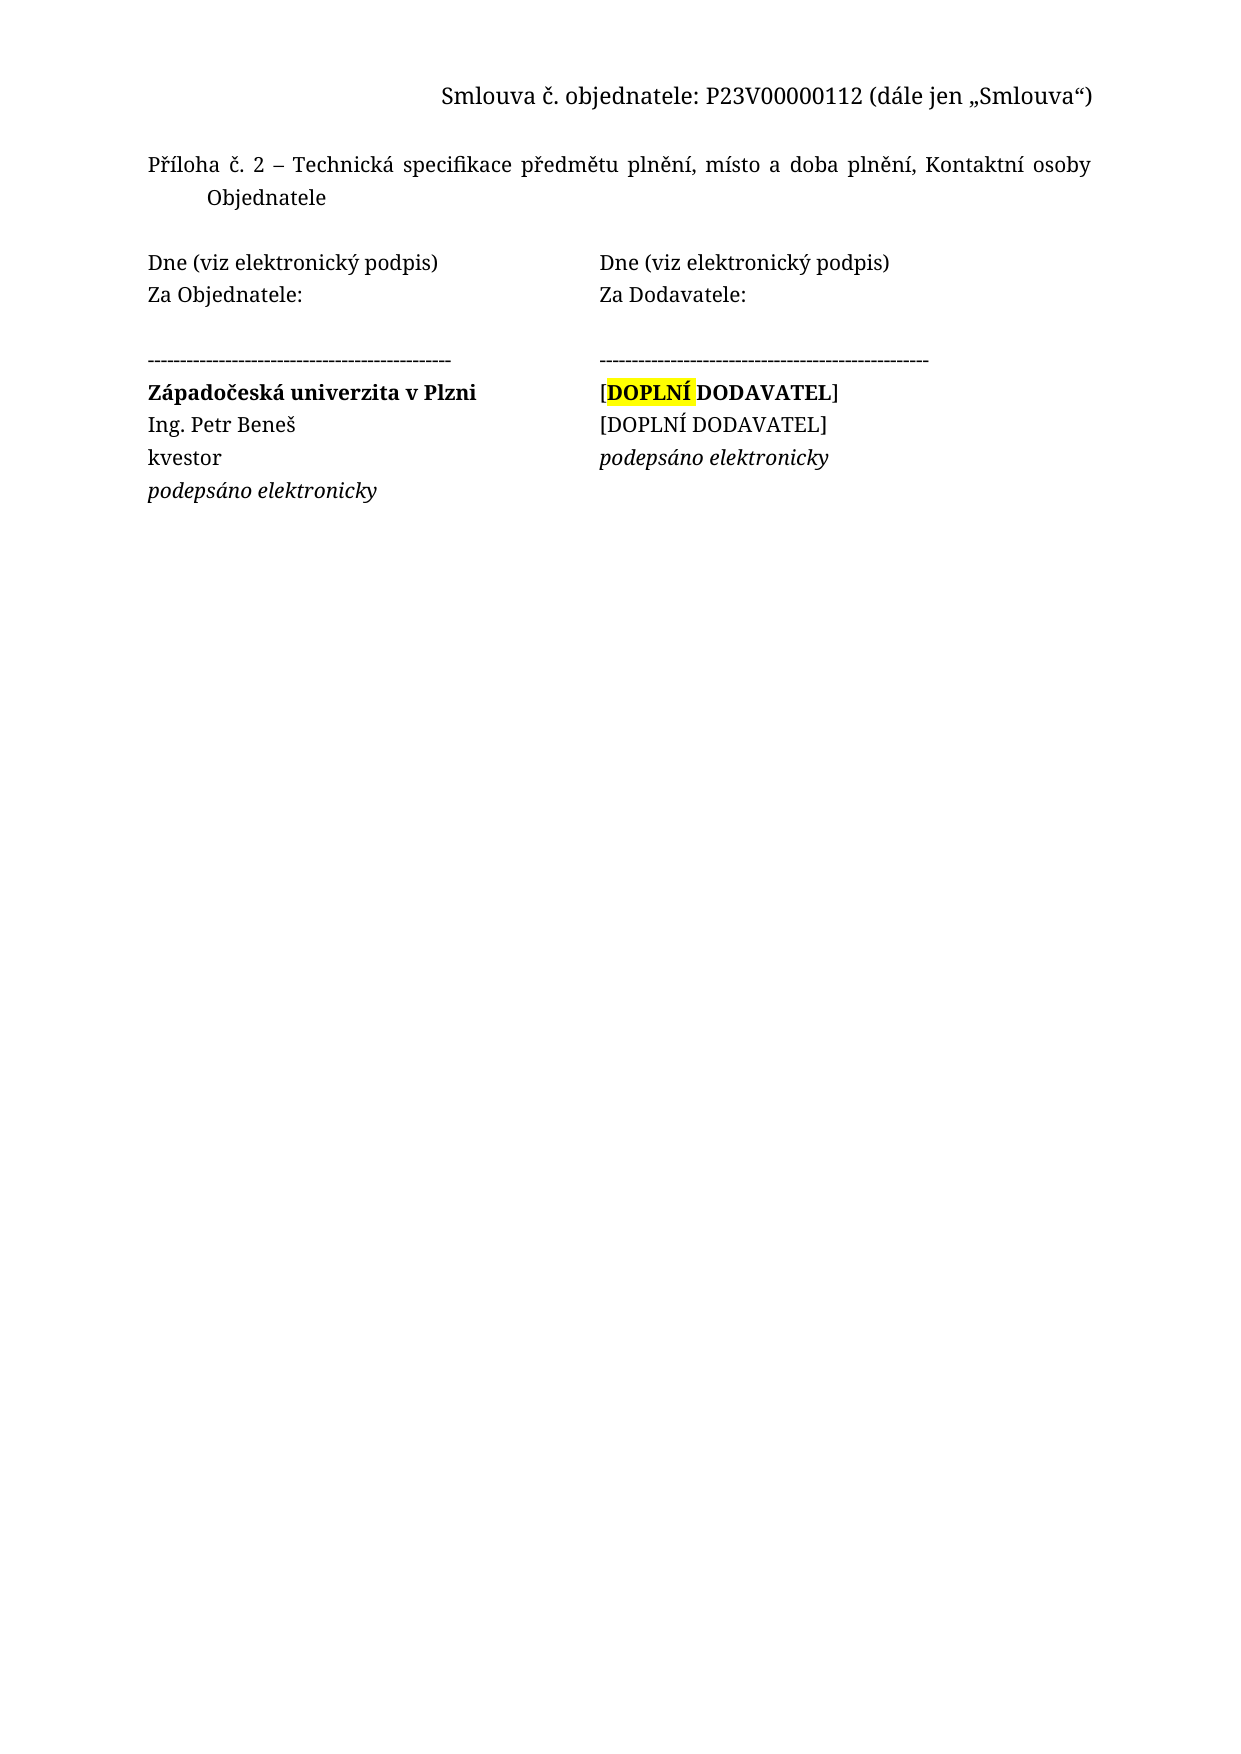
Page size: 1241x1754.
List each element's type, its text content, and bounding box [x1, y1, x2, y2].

table_header Dne (viz elektronický podpis) Za Dodavatele: --------------------------------------------------- [DOPLNÍ DODAVATEL] [DOPLNÍ DODAVATEL] podepsáno elektronicky [588, 248, 1040, 508]
table_header Dne (viz elektronický podpis) Za Objednatele: ----------------------------------------------- Západočeská univerzita v Plzni Ing. Petr Beneš kvestor podepsáno elektronicky [136, 248, 588, 508]
text Příloha č. 2 – Technická specifikace předmětu plnění, místo a doba plnění, Kontaktní osoby Objednatele [148, 150, 1093, 211]
